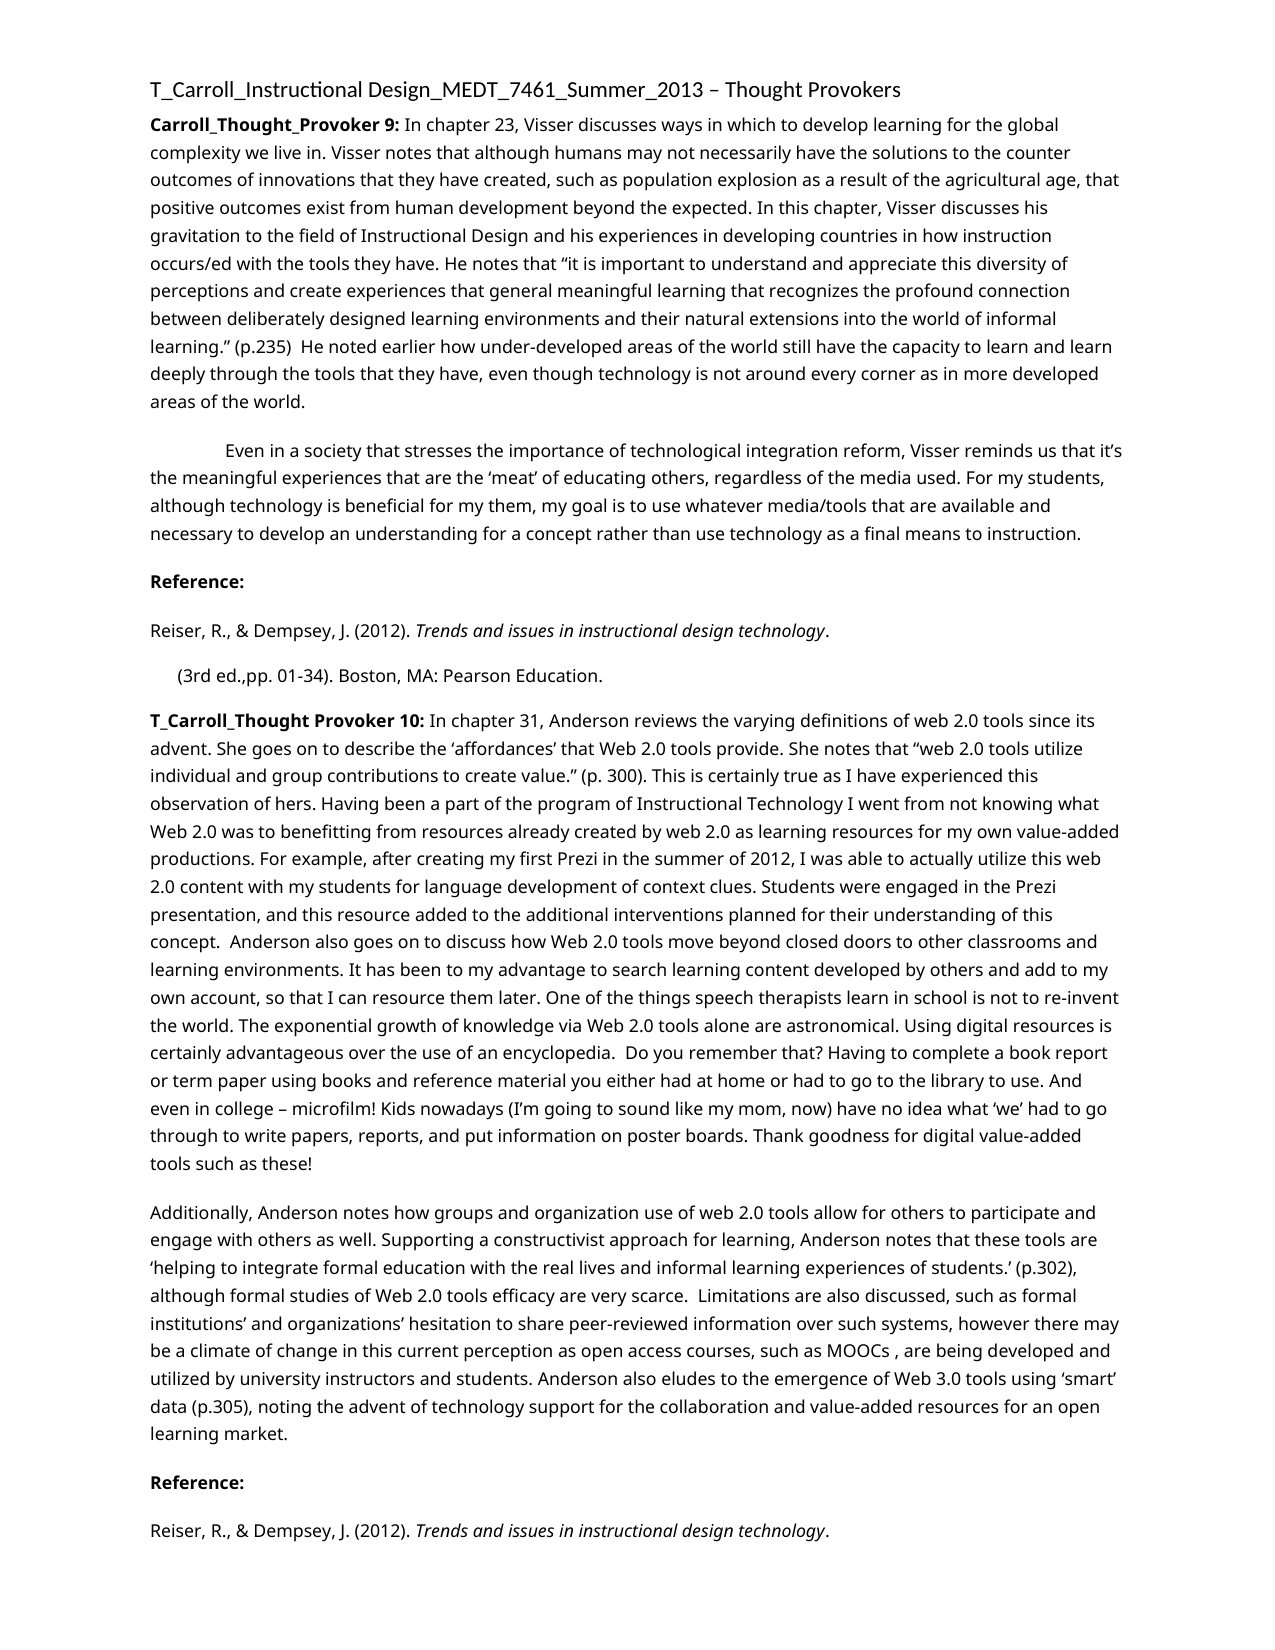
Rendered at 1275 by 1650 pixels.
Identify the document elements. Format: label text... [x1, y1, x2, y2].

text Reiser, R., & Dempsey, J. (2012). Trends and issues in instructional design technology. [150, 618, 1125, 642]
text Reference: [150, 570, 1125, 594]
text Carroll_Thought_Provoker 9: In chapter 23, Visser discusses ways in which to develop learning for the global complexity we live in. Visser notes that although humans may not necessarily have the solutions to the counter outcomes of innovations that they have created, such as population explosion as a result of the agricultural age, that positive outcomes exist from human development beyond the expected. In this chapter, Visser discusses his gravitation to the field of Instructional Design and his experiences in developing countries in how instruction occurs/ed with the tools they have. He notes that “it is important to understand and appreciate this diversity of perceptions and create experiences that general meaningful learning that recognizes the profound connection between deliberately designed learning environments and their natural extensions into the world of informal learning.” (p.235) He noted earlier how under-developed areas of the world still have the capacity to learn and learn deeply through the tools that they have, even though technology is not around every corner as in more developed areas of the world. [150, 112, 1125, 414]
text Even in a society that stresses the importance of technological integration reform, Visser reminds us that it’s the meaningful experiences that are the ‘meat’ of educating others, regardless of the media used. For my students, although technology is beneficial for my them, my goal is to use whatever media/tools that are available and necessary to develop an understanding for a concept rather than use technology as a final means to instruction. [150, 438, 1125, 545]
text (3rd ed.,pp. 01-34). Boston, MA: Pearson Education. [150, 663, 1125, 687]
text Reiser, R., & Dempsey, J. (2012). Trends and issues in instructional design technology. [150, 1519, 1125, 1543]
text Additionally, Anderson notes how groups and organization use of web 2.0 tools allow for others to participate and engage with others as well. Supporting a constructivist approach for learning, Anderson notes that these tools are ‘helping to integrate formal education with the real lives and informal learning experiences of students.’ (p.302), although formal studies of Web 2.0 tools efficacy are very scarce. Limitations are also discussed, such as formal institutions’ and organizations’ hesitation to share peer-reviewed information over such systems, however there may be a climate of change in this current perception as open access courses, such as MOOCs , are being developed and utilized by university instructors and students. Anderson also eludes to the emergence of Web 3.0 tools using ‘smart’ data (p.305), noting the advent of technology support for the collaboration and value-added resources for an open learning market. [150, 1200, 1125, 1446]
text Reference: [150, 1470, 1125, 1494]
text T_Carroll_Thought Provoker 10: In chapter 31, Anderson reviews the varying definitions of web 2.0 tools since its advent. She goes on to describe the ‘affordances’ that Web 2.0 tools provide. She notes that “web 2.0 tools utilize individual and group contributions to create value.” (p. 300). This is certainly true as I have experienced this observation of hers. Having been a part of the program of Instructional Technology I went from not knowing what Web 2.0 was to benefitting from resources already created by web 2.0 as learning resources for my own value-added productions. For example, after creating my first Prezi in the summer of 2012, I was able to actually utilize this web 2.0 content with my students for language development of context clues. Students were engaged in the Prezi presentation, and this resource added to the additional interventions planned for their understanding of this concept. Anderson also goes on to discuss how Web 2.0 tools move beyond closed doors to other classrooms and learning environments. It has been to my advantage to search learning content developed by others and add to my own account, so that I can resource them later. One of the things speech therapists learn in school is not to re-invent the world. The exponential growth of knowledge via Web 2.0 tools alone are astronomical. Using digital resources is certainly advantageous over the use of an encyclopedia. Do you remember that? Having to complete a book report or term paper using books and reference material you either had at home or had to go to the library to use. And even in college – microfilm! Kids nowadays (I’m going to sound like my mom, now) have no idea what ‘we’ had to go through to write papers, reports, and put information on poster boards. Thank goodness for digital value-added tools such as these! [150, 708, 1125, 1176]
